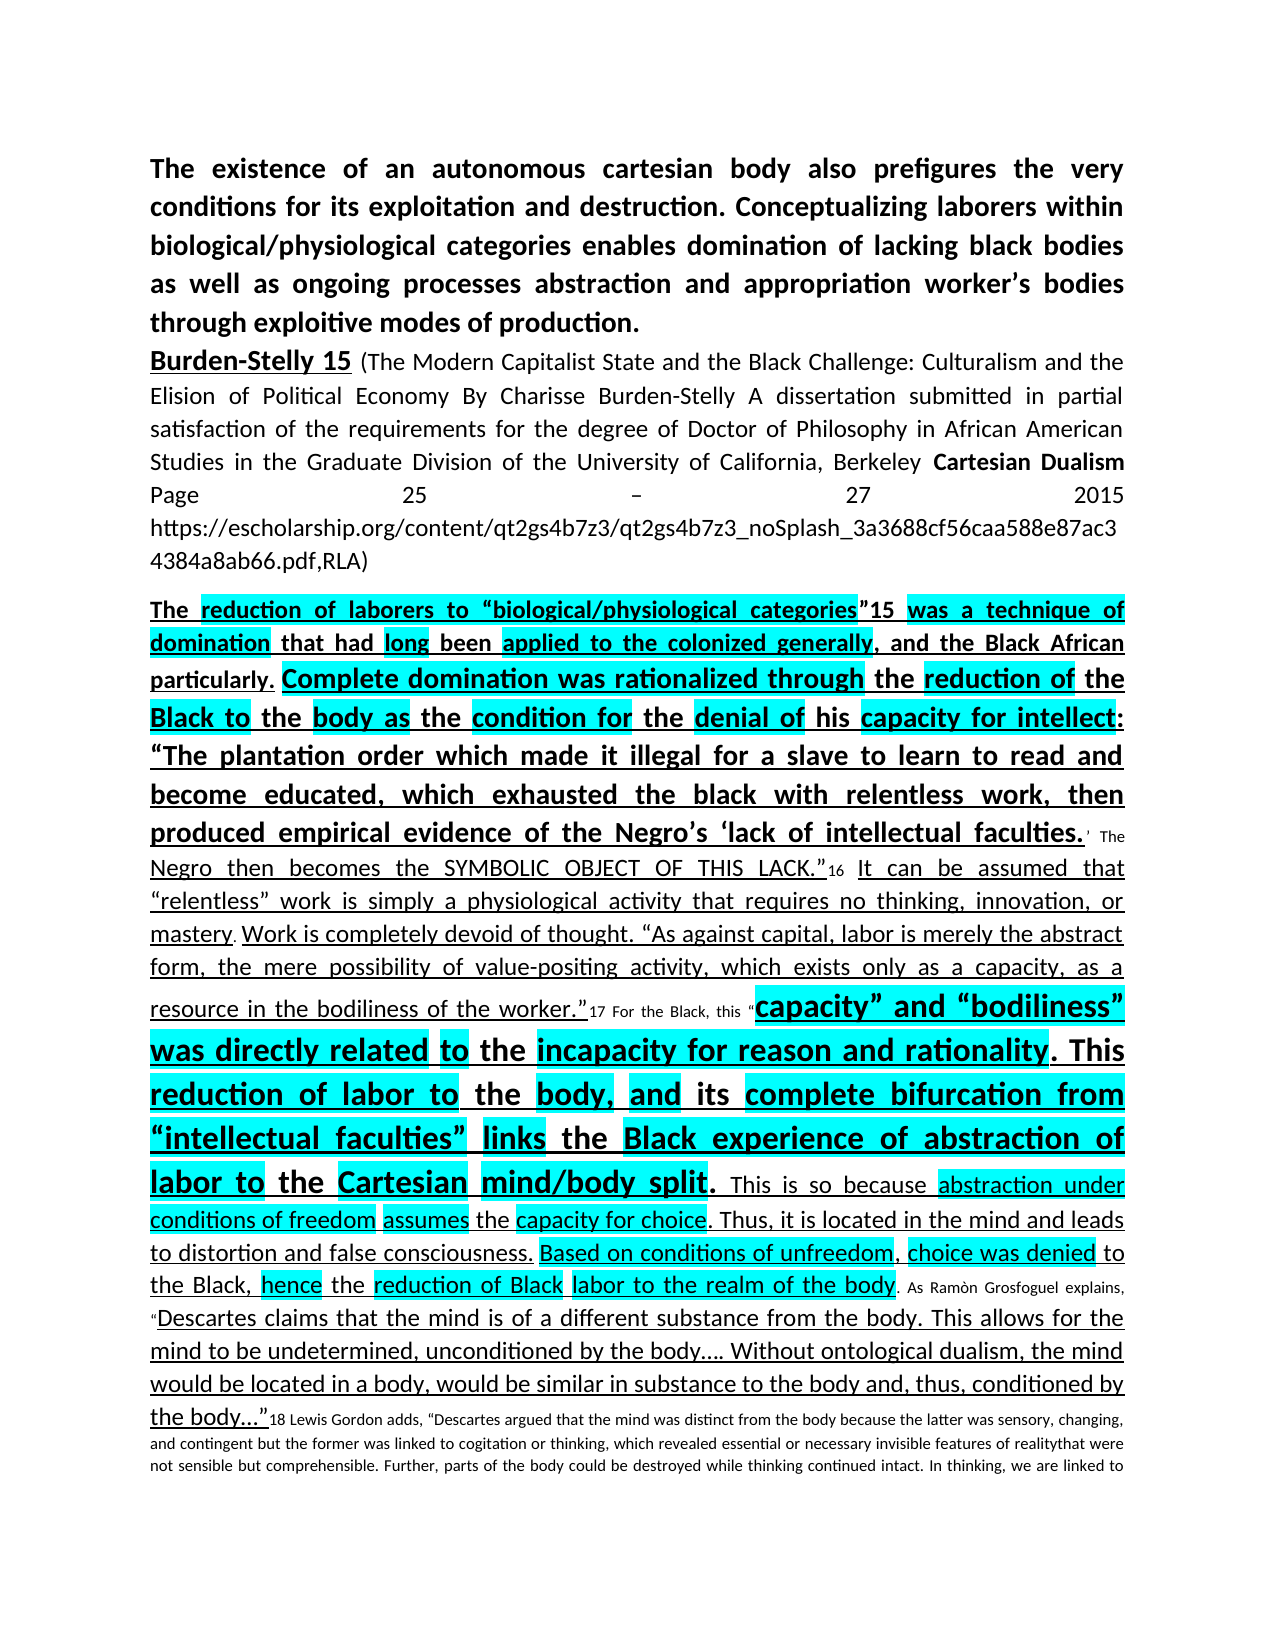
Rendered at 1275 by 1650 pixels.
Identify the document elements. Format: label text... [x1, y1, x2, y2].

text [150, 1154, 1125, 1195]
subtitle The existence of an autonomous cartesian body also prefigures the very conditions for its exploitation and destruction. Conceptualizing laborers within biological/physiological categories enables domination of lacking black bodies as well as ongoing processes abstraction and appropriation worker’s bodies through exploitive modes of production. [150, 150, 1125, 339]
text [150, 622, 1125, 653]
text Burden-Stelly 15 (The Modern Capitalist State and the Black Challenge: Culturalism and the Elision of Political Economy By Charisse Burden-Stelly A dissertation submitted in partial satisfaction of the requirements for the degree of Doctor of Philosophy in African American Studies in the Graduate Division of the University of California, Berkeley Cartesian Dualism Page 25 – 27 2015 https://escholarship.org/content/qt2gs4b7z3/qt2gs4b7z3_noSplash_3a3688cf56caa588e87ac34384a8ab66.pdf,RLA) [150, 342, 1125, 575]
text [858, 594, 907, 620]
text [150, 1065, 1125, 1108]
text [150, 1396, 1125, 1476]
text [150, 1231, 1125, 1394]
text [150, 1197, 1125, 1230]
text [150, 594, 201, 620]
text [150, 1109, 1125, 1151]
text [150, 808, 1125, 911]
